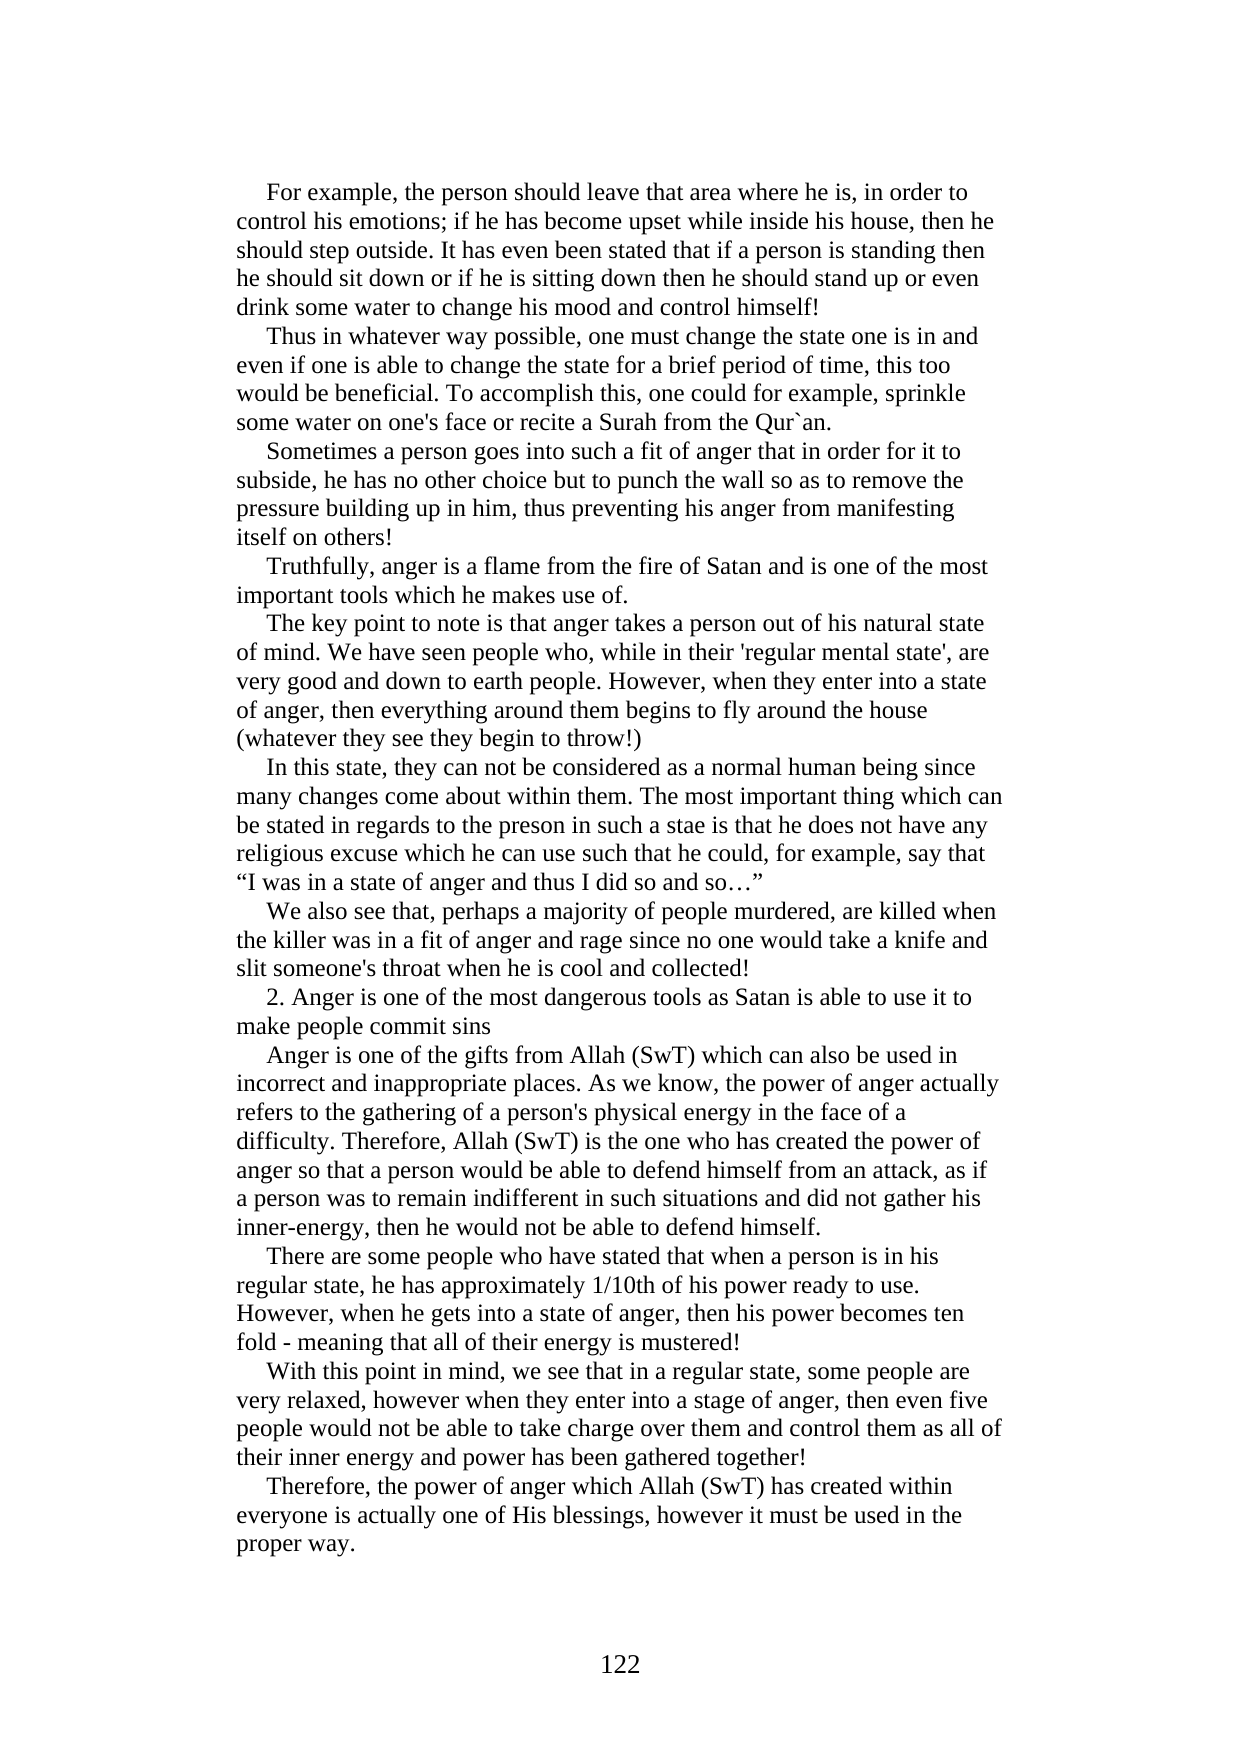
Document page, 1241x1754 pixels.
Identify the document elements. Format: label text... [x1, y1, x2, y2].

text Truthfully, anger is a flame from the fire of Satan and is one of the most important tools which he makes use of. [236, 551, 1004, 608]
text For example, the person should leave that area where he is, in order to control his emotions; if he has become upset while inside his house, then he should step outside. It has even been stated that if a person is standing then he should sit down or if he is sitting down then he should stand up or even drink some water to change his mood and control himself! [236, 177, 1004, 321]
text 2. Anger is one of the most dangerous tools as Satan is able to use it to make people commit sins [236, 982, 1004, 1040]
text With this point in mind, we see that in a regular state, some people are very relaxed, however when they enter into a stage of anger, then even five people would not be able to take charge over them and control them as all of their inner energy and power has been gathered together! [236, 1356, 1004, 1471]
text Thus in whatever way possible, one must change the state one is in and even if one is able to change the state for a brief period of time, this too would be beneficial. To accomplish this, one could for example, sprinkle some water on one's face or recite a Surah from the Qur`an. [236, 321, 1004, 436]
text Sometimes a person goes into such a fit of anger that in order for it to subside, he has no other choice but to punch the wall so as to remove the pressure building up in him, thus preventing his anger from manifesting itself on others! [236, 436, 1004, 551]
text The key point to note is that anger takes a person out of his natural state of mind. We have seen people who, while in their 'regular mental state', are very good and down to earth people. However, when they enter into a state of anger, then everything around them begins to fly around the house (whatever they see they begin to throw!) [236, 608, 1004, 752]
text In this state, they can not be considered as a normal human being since many changes come about within them. The most important thing which can be stated in regards to the preson in such a stae is that he does not have any religious excuse which he can use such that he could, for example, say that “I was in a state of anger and thus I did so and so…” [236, 752, 1004, 896]
text There are some people who have stated that when a person is in his regular state, he has approximately 1/10th of his power ready to use. However, when he gets into a state of anger, then his power becomes ten fold - meaning that all of their energy is mustered! [236, 1241, 1004, 1356]
text Anger is one of the gifts from Allah (SwT) which can also be used in incorrect and inappropriate places. As we know, the power of anger actually refers to the gathering of a person's physical energy in the face of a difficulty. Therefore, Allah (SwT) is the one who has created the power of anger so that a person would be able to defend himself from an attack, as if a person was to remain indifferent in such situations and did not gather his inner-energy, then he would not be able to defend himself. [236, 1040, 1004, 1241]
text We also see that, perhaps a majority of people murdered, are killed when the killer was in a fit of anger and rage since no one would take a knife and slit someone's throat when he is cool and collected! [236, 896, 1004, 982]
text Therefore, the power of anger which Allah (SwT) has created within everyone is actually one of His blessings, however it must be used in the proper way. [236, 1471, 1004, 1557]
